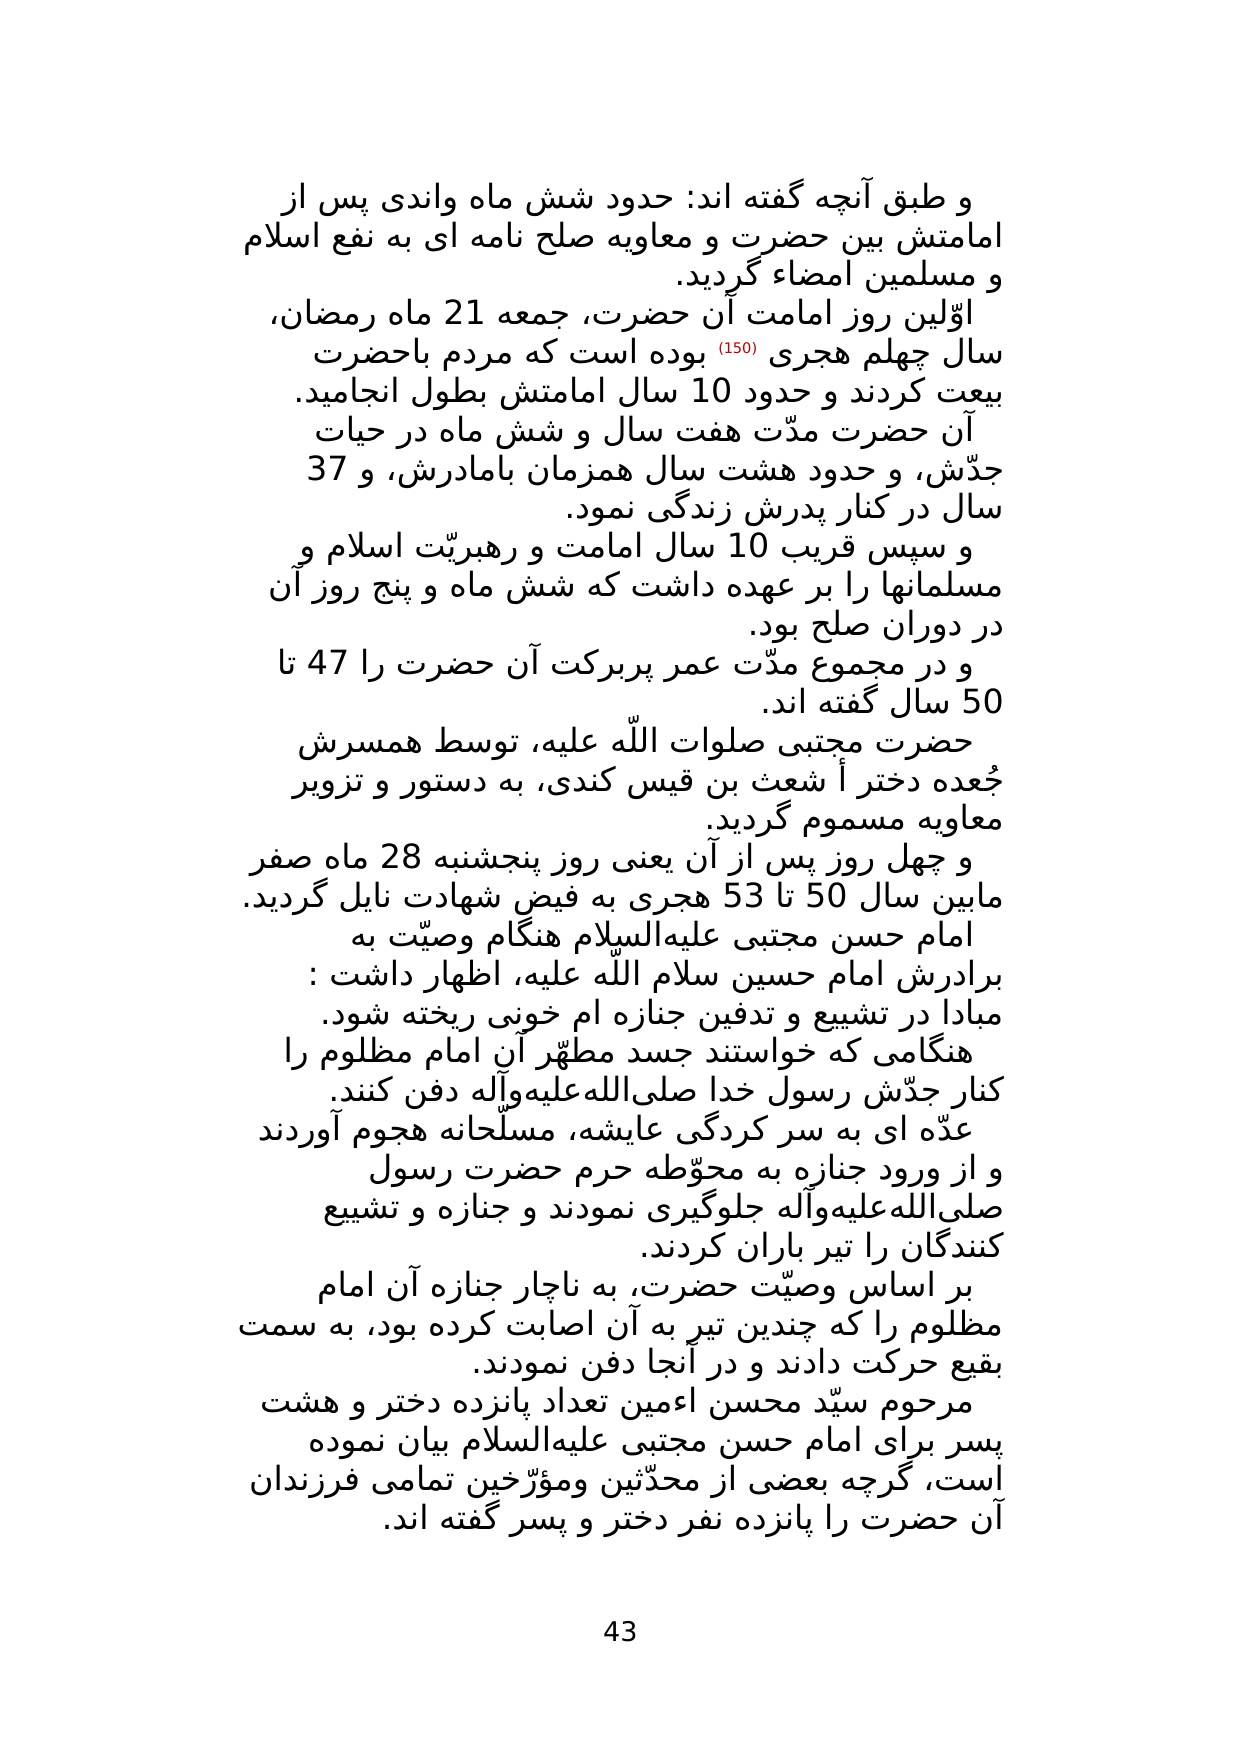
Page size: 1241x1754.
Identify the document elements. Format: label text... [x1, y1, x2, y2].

text بر اساس وصيّت حضرت، به ناچار جنازه آن امام مظلوم را كه چندين تير به آن اصابت كرده بود، به سمت بقيع حركت دادند و در آنجا دفن نمودند. [236, 1265, 1004, 1382]
text و سپس قريب 10 سال امامت و رهبريّت اسلام و مسلمانها را بر عهده داشت كه شش ماه و پنج روز آن در دوران صلح بود. [236, 527, 1004, 643]
text امام حسن مجتبى عليه‌السلام هنگام وصيّت به برادرش امام حسين سلام اللّه عليه، اظهار داشت : مبادا در تشييع و تدفين جنازه ام خونى ريخته شود. [236, 915, 1004, 1032]
text و در مجموع مدّت عمر پربركت آن حضرت را 47 تا 50 سال گفته اند. [236, 643, 1004, 721]
text مرحوم سيّد محسن اءمين تعداد پانزده دختر و هشت پسر براى امام حسن مجتبى عليه‌السلام بيان نموده است، گرچه بعضى از محدّثين ومؤرّخين تمامى فرزندان آن حضرت را پانزده نفر دختر و پسر گفته اند. [236, 1382, 1004, 1537]
text و چهل روز پس از آن يعنى روز پنجشنبه 28 ماه صفر مابين سال 50 تا 53 هجرى به فيض شهادت نايل گرديد. [236, 838, 1004, 915]
text آن حضرت مدّت هفت سال و شش ماه در حيات جدّش، و حدود هشت سال همزمان بامادرش، و 37 سال در كنار پدرش زندگى نمود. [236, 410, 1004, 527]
text هنگامى كه خواستند جسد مطهّر آن امام مظلوم را كنار جدّش رسول خدا صلى‌الله‌عليه‌وآله دفن كنند. [236, 1032, 1004, 1110]
text حضرت مجتبى صلوات اللّه عليه، توسط همسرش جُعده دختر أ شعث بن قيس كندى، به دستور و تزوير معاويه مسموم گرديد. [236, 721, 1004, 838]
text عدّه اى به سر كردگى عايشه، مسلّحانه هجوم آوردند و از ورود جنازه به محوّطه حرم حضرت رسول صلى‌الله‌عليه‌وآله جلوگيرى نمودند و جنازه و تشييع كنندگان را تير باران كردند. [236, 1110, 1004, 1265]
text و طبق آنچه گفته اند: حدود شش ماه واندى پس از امامتش بين حضرت و معاويه صلح نامه اى به نفع اسلام و مسلمين امضاء گرديد. [236, 177, 1004, 294]
text اوّلين روز امامت آن حضرت، جمعه 21 ماه رمضان، سال چهلم هجرى (150) بوده است كه مردم باحضرت بيعت كردند و حدود 10 سال امامتش بطول انجاميد. [236, 294, 1004, 410]
